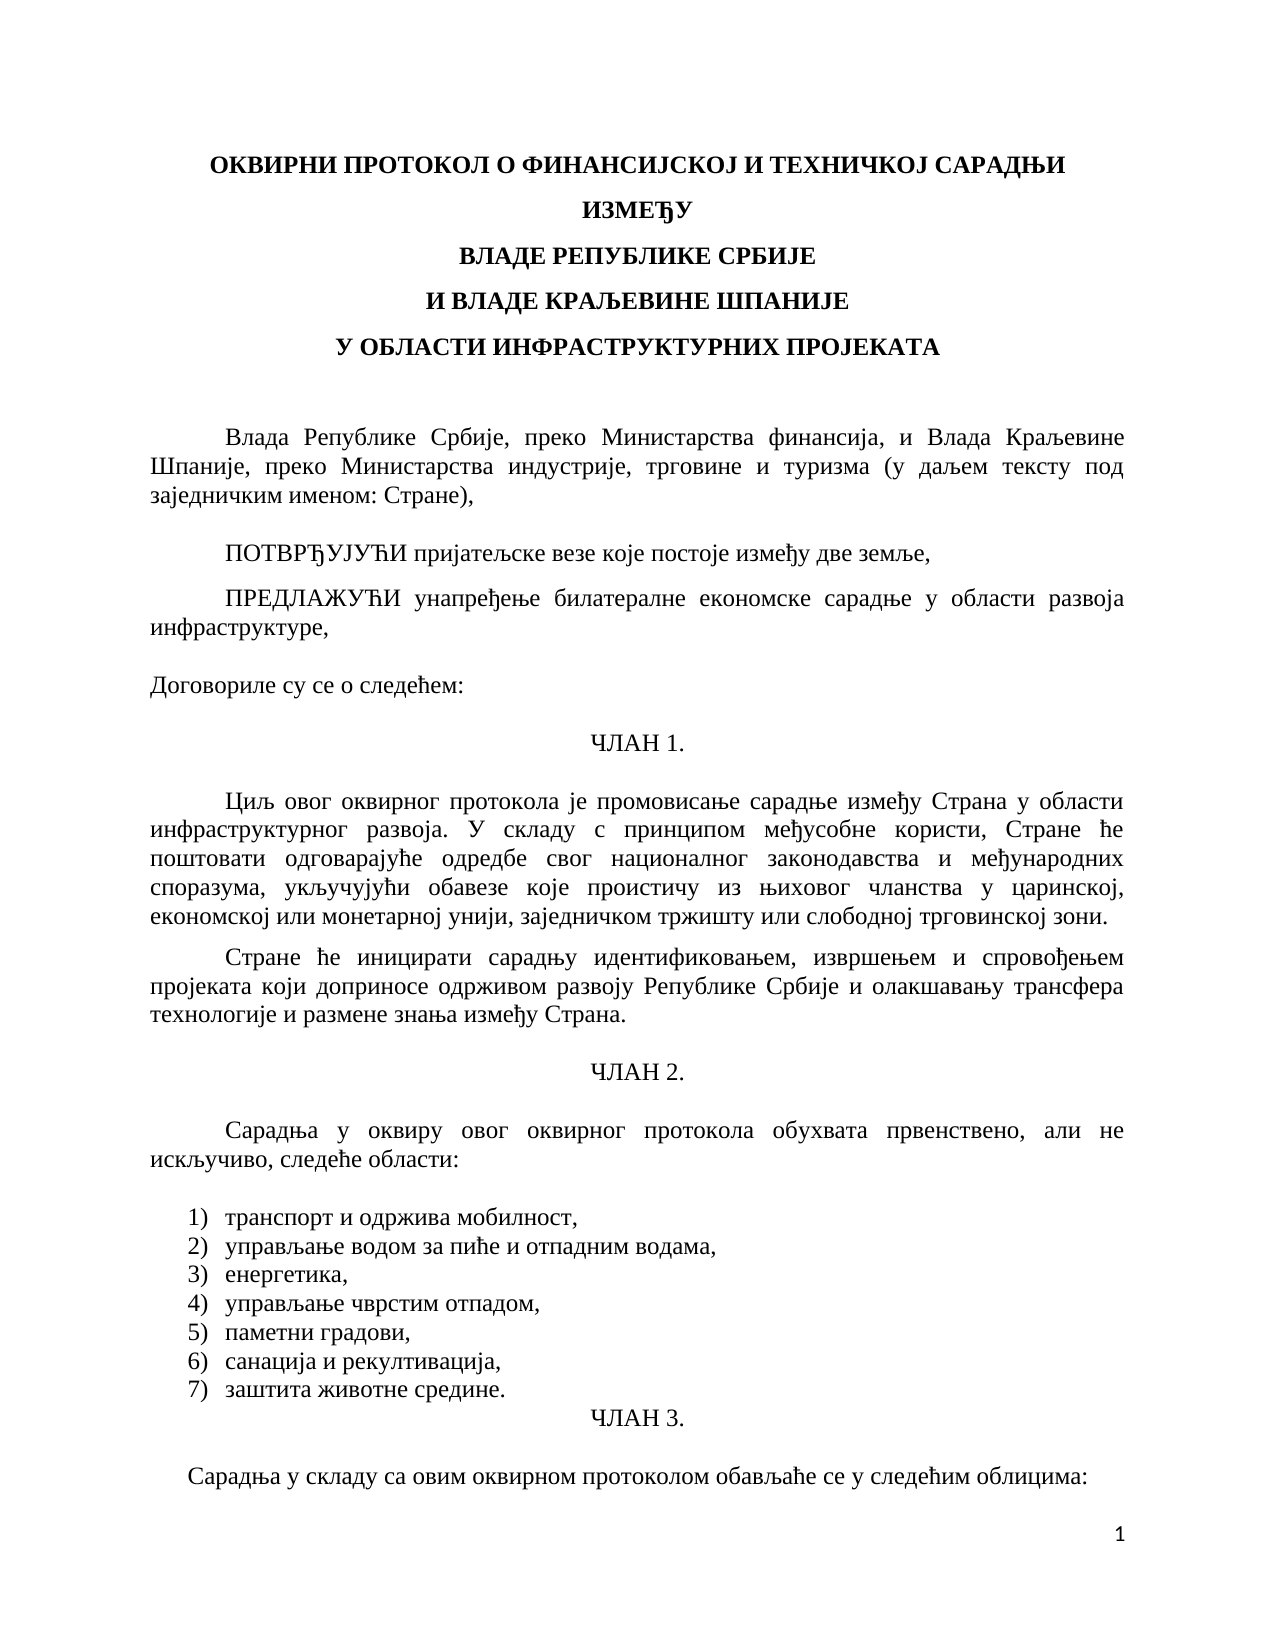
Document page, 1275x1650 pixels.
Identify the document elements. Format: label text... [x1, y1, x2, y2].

list заштита животне средине. [187, 1374, 1125, 1403]
text Сарадња у складу са овим оквирном протоколом обављаће се у следећим облицима: [150, 1461, 1125, 1490]
text ЧЛАН 1. [150, 728, 1125, 757]
text У ОБЛАСТИ ИНФРАСТРУКТУРНИХ ПРОЈЕКАТА [150, 332, 1125, 360]
list паметни градови, [187, 1317, 1125, 1346]
text ИЗМЕЂУ [150, 195, 1125, 224]
text ЧЛАН 2. [150, 1057, 1125, 1086]
list управљање чврстим отпадом, [187, 1288, 1125, 1317]
text Циљ овог оквирног протокола је промовисање сарадње између Страна у области инфраструктурног развоја. У складу с принципом међусобне користи, Стране ће поштовати одговарајуће одредбе свог националног законодавства и међународних споразума, укључујући обавезе које проистичу из њиховог чланства у царинској, економској или монетарној унији, заједничком тржишту или слободној трговинској зони. [150, 786, 1125, 929]
list енергетика, [187, 1259, 1125, 1288]
text Влада Републике Србије, преко Министарства финансија, и Влада Краљевине Шпаније, преко Министарства индустрије, трговине и туризма (у даљем тексту под заједничким именом: Стране), [150, 422, 1125, 509]
list санација и рекултивација, [187, 1346, 1125, 1374]
text Договориле су се о следећем: [150, 670, 1125, 699]
text И ВЛАДЕ КРАЉЕВИНЕ ШПАНИЈЕ [150, 286, 1125, 315]
text ВЛАДЕ РЕПУБЛИКЕ СРБИЈЕ [150, 241, 1125, 269]
list управљање водом за пиће и отпадним водама, [187, 1231, 1125, 1259]
list транспорт и одрживa мобилност, [187, 1202, 1125, 1231]
text Сарадња у оквиру овог оквирног протокола обухвата првенствено, али не искључиво, следеће области: [150, 1115, 1125, 1173]
text ПРЕДЛАЖУЋИ унапређење билатералне економске сарадње у области развоја инфраструктуре, [150, 583, 1125, 641]
text Стране ће иницирати сарадњу идентификовањем, извршењем и спровођењем пројеката који доприносе одрживом развоју Републике Србије и олакшавању трансфера технологије и размене знања између Страна. [150, 942, 1125, 1028]
text ПОТВРЂУЈУЋИ пријатељске везе које постоје између две земље, [150, 538, 1125, 567]
text ЧЛАН 3. [150, 1403, 1125, 1432]
text ОКВИРНИ ПРОТОКОЛ О ФИНАНСИЈСКОЈ И ТЕХНИЧКОЈ САРАДЊИ [150, 150, 1125, 179]
